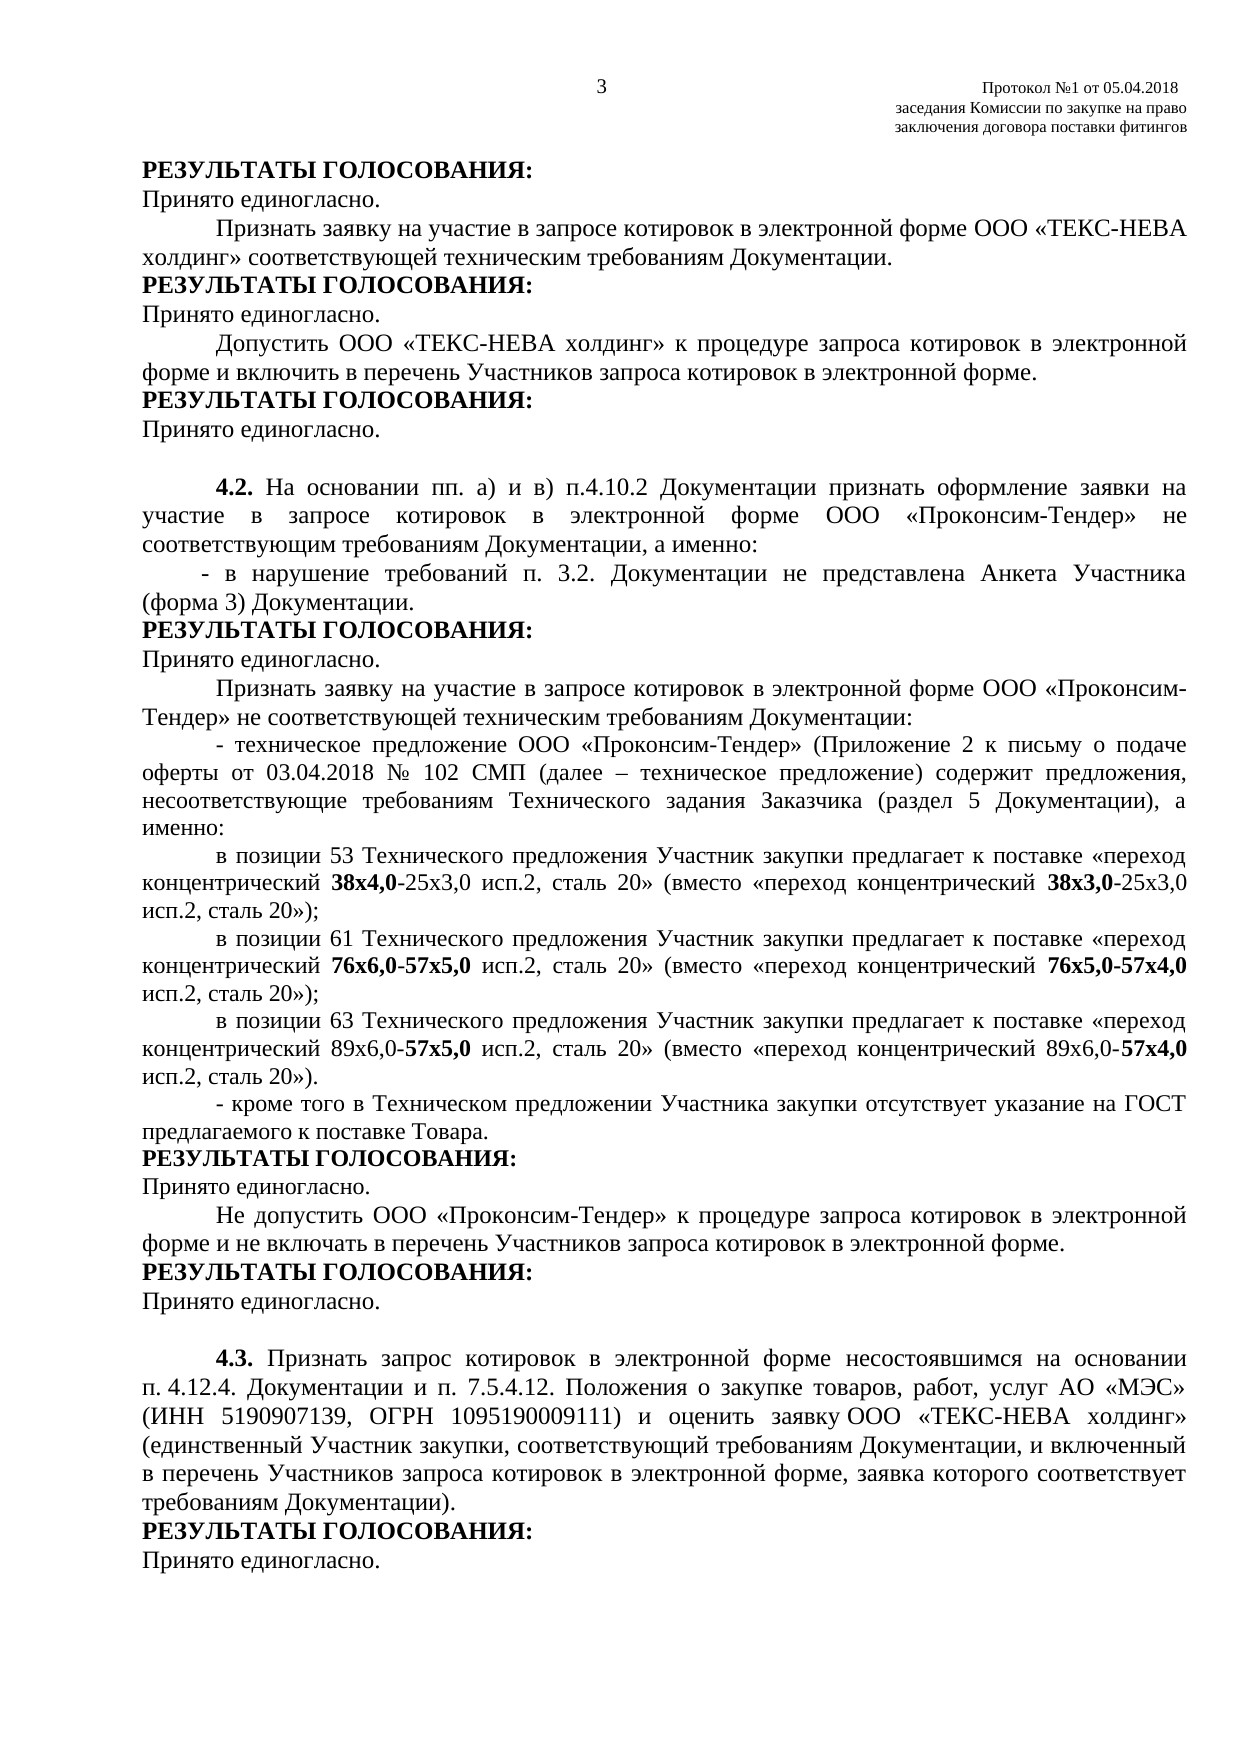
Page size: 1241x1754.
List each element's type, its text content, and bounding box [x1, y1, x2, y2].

text 4.2. На основании пп. а) и в) п.4.10.2 Документации признать оформление заявки на участие в запросе котировок в электронной форме ООО «Проконсим-Тендер» не соответствующим требованиям Документации, а именно: [142, 472, 1187, 558]
text в позиции 61 Технического предложения Участник закупки предлагает к поставке «переход концентрический 76х6,0-57х5,0 исп.2, сталь 20» (вместо «переход концентрический 76х5,0-57х4,0 исп.2, сталь 20»); [142, 924, 1187, 1006]
text 4.3. Признать запрос котировок в электронной форме несостоявшимся на основании п. 4.12.4. Документации и п. 7.5.4.12. Положения о закупке товаров, работ, услуг АО «МЭС» (ИНН 5190907139, ОГРН 1095190009111) и оценить заявку ООО «ТЕКС-НЕВА холдинг» (единственный Участник закупки, соответствующий требованиям Документации, и включенный в перечень Участников запроса котировок в электронной форме, заявка которого соответствует требованиям Документации). [142, 1343, 1187, 1516]
text РЕЗУЛЬТАТЫ ГОЛОСОВАНИЯ: [142, 385, 1187, 414]
text Принято единогласно. [142, 1172, 1187, 1200]
text в позиции 53 Технического предложения Участник закупки предлагает к поставке «переход концентрический 38х4,0-25х3,0 исп.2, сталь 20» (вместо «переход концентрический 38х3,0-25х3,0 исп.2, сталь 20»); [142, 841, 1187, 924]
text Принято единогласно. [142, 1286, 1187, 1315]
text РЕЗУЛЬТАТЫ ГОЛОСОВАНИЯ: [142, 1257, 1187, 1286]
text - техническое предложение ООО «Проконсим-Тендер» (Приложение 2 к письму о подаче оферты от 03.04.2018 № 102 СМП (далее – техническое предложение) содержит предложения, несоответствующие требованиям Технического задания Заказчика (раздел 5 Документации), а именно: [142, 730, 1187, 841]
text Не допустить ООО «Проконсим-Тендер» к процедуре запроса котировок в электронной форме и не включать в перечень Участников запроса котировок в электронной форме. [142, 1200, 1187, 1257]
text РЕЗУЛЬТАТЫ ГОЛОСОВАНИЯ: [142, 615, 1187, 644]
text РЕЗУЛЬТАТЫ ГОЛОСОВАНИЯ: [142, 1144, 1187, 1172]
text Принято единогласно. [142, 184, 1187, 213]
text Принято единогласно. [142, 414, 1187, 443]
text - кроме того в Техническом предложении Участника закупки отсутствует указание на ГОСТ предлагаемого к поставке Товара. [142, 1089, 1187, 1144]
text Признать заявку на участие в запросе котировок в электронной форме ООО «Проконсим-Тендер» не соответствующей техническим требованиям Документации: [142, 673, 1187, 730]
text Допустить ООО «ТЕКС-НЕВА холдинг» к процедуре запроса котировок в электронной форме и включить в перечень Участников запроса котировок в электронной форме. [142, 328, 1187, 385]
text - в нарушение требований п. 3.2. Документации не представлена Анкета Участника (форма 3) Документации. [142, 558, 1187, 615]
text РЕЗУЛЬТАТЫ ГОЛОСОВАНИЯ: [142, 1516, 1187, 1545]
text Принято единогласно. [142, 644, 1187, 673]
text в позиции 63 Технического предложения Участник закупки предлагает к поставке «переход концентрический 89х6,0-57х5,0 исп.2, сталь 20» (вместо «переход концентрический 89х6,0-57х4,0 исп.2, сталь 20»). [142, 1006, 1187, 1089]
text Признать заявку на участие в запросе котировок в электронной форме ООО «ТЕКС-НЕВА холдинг» соответствующей техническим требованиям Документации. [142, 213, 1187, 270]
text Принято единогласно. [142, 1545, 1187, 1573]
text РЕЗУЛЬТАТЫ ГОЛОСОВАНИЯ: [142, 270, 1187, 299]
text РЕЗУЛЬТАТЫ ГОЛОСОВАНИЯ: [142, 155, 1187, 184]
text Принято единогласно. [142, 299, 1187, 328]
